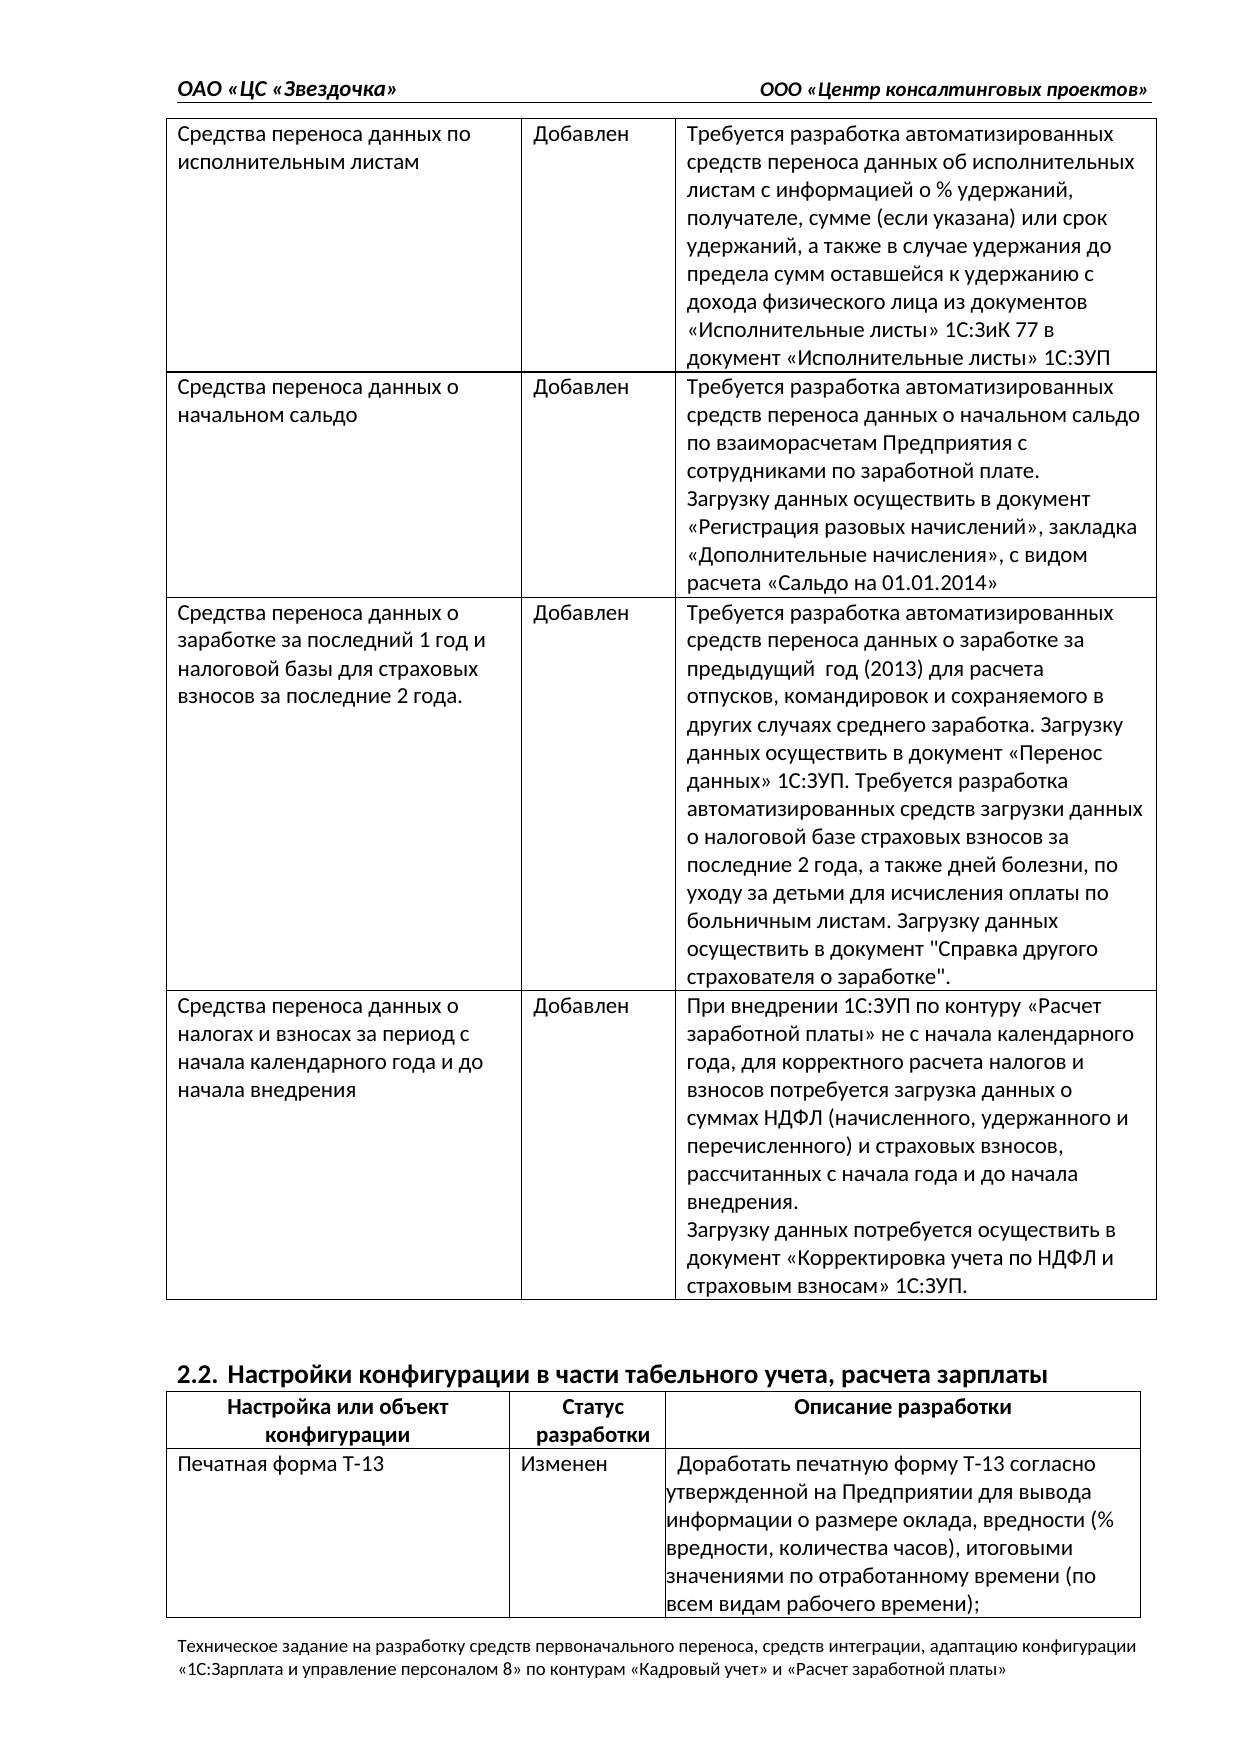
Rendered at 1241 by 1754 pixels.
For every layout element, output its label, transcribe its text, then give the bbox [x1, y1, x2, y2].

table_cell Печатная форма Т-13 [167, 1449, 509, 1617]
table_cell Средства переноса данных о начальном сальдо [167, 373, 521, 597]
table_cell Добавлен [522, 991, 675, 1299]
table_cell Требуется разработка автоматизированных средств переноса данных о заработке за предыдущий год (2013) для расчета отпусков, командировок и сохраняемого в других случаях среднего заработка. Загрузку данных осуществить в документ «Перенос данных» 1С:ЗУП. Требуется разработка автоматизированных средств загрузки данных о налоговой базе страховых взносов за последние 2 года, а также дней болезни, по уходу за детьми для исчисления оплаты по больничным листам. Загрузку данных осуществить в документ "Справка другого страхователя о заработке". [676, 598, 1156, 990]
table_cell Средства переноса данных о налогах и взносах за период с начала календарного года и до начала внедрения [167, 991, 521, 1299]
table_cell Добавлен [522, 598, 675, 990]
table_cell Требуется разработка автоматизированных средств переноса данных о начальном сальдо по взаиморасчетам Предприятия с сотрудниками по заработной плате. Загрузку данных осуществить в документ «Регистрация разовых начислений», закладка «Дополнительные начисления», с видом расчета «Сальдо на 01.01.2014» [676, 373, 1156, 597]
table_header Описание разработки [666, 1392, 1140, 1448]
table_cell Средства переноса данных о заработке за последний 1 год и налоговой базы для страховых взносов за последние 2 года. [167, 598, 521, 990]
table_header Статус разработки [510, 1392, 665, 1448]
table_cell Средства переноса данных по исполнительным листам [167, 119, 521, 371]
table_cell Требуется разработка автоматизированных средств переноса данных об исполнительных листам с информацией о % удержаний, получателе, сумме (если указана) или срок удержаний, а также в случае удержания до предела сумм оставшейся к удержанию с дохода физического лица из документов «Исполнительные листы» 1С:ЗиК 77 в документ «Исполнительные листы» 1С:ЗУП [676, 119, 1156, 371]
subtitle Настройки конфигурации в части табельного учета, расчета зарплаты [177, 1358, 1152, 1391]
table_header Настройка или объект конфигурации [167, 1392, 509, 1448]
table_cell Доработать печатную форму Т-13 согласно утвержденной на Предприятии для вывода информации о размере оклада, вредности (% вредности, количества часов), итоговыми значениями по отработанному времени (по всем видам рабочего времени); [666, 1449, 1140, 1617]
table_cell При внедрении 1С:ЗУП по контуру «Расчет заработной платы» не с начала календарного года, для корректного расчета налогов и взносов потребуется загрузка данных о суммах НДФЛ (начисленного, удержанного и перечисленного) и страховых взносов, рассчитанных с начала года и до начала внедрения. Загрузку данных потребуется осуществить в документ «Корректировка учета по НДФЛ и страховым взносам» 1С:ЗУП. [676, 991, 1156, 1299]
table_cell Изменен [510, 1449, 665, 1617]
table_cell Добавлен [522, 119, 675, 371]
table_cell Добавлен [522, 373, 675, 597]
